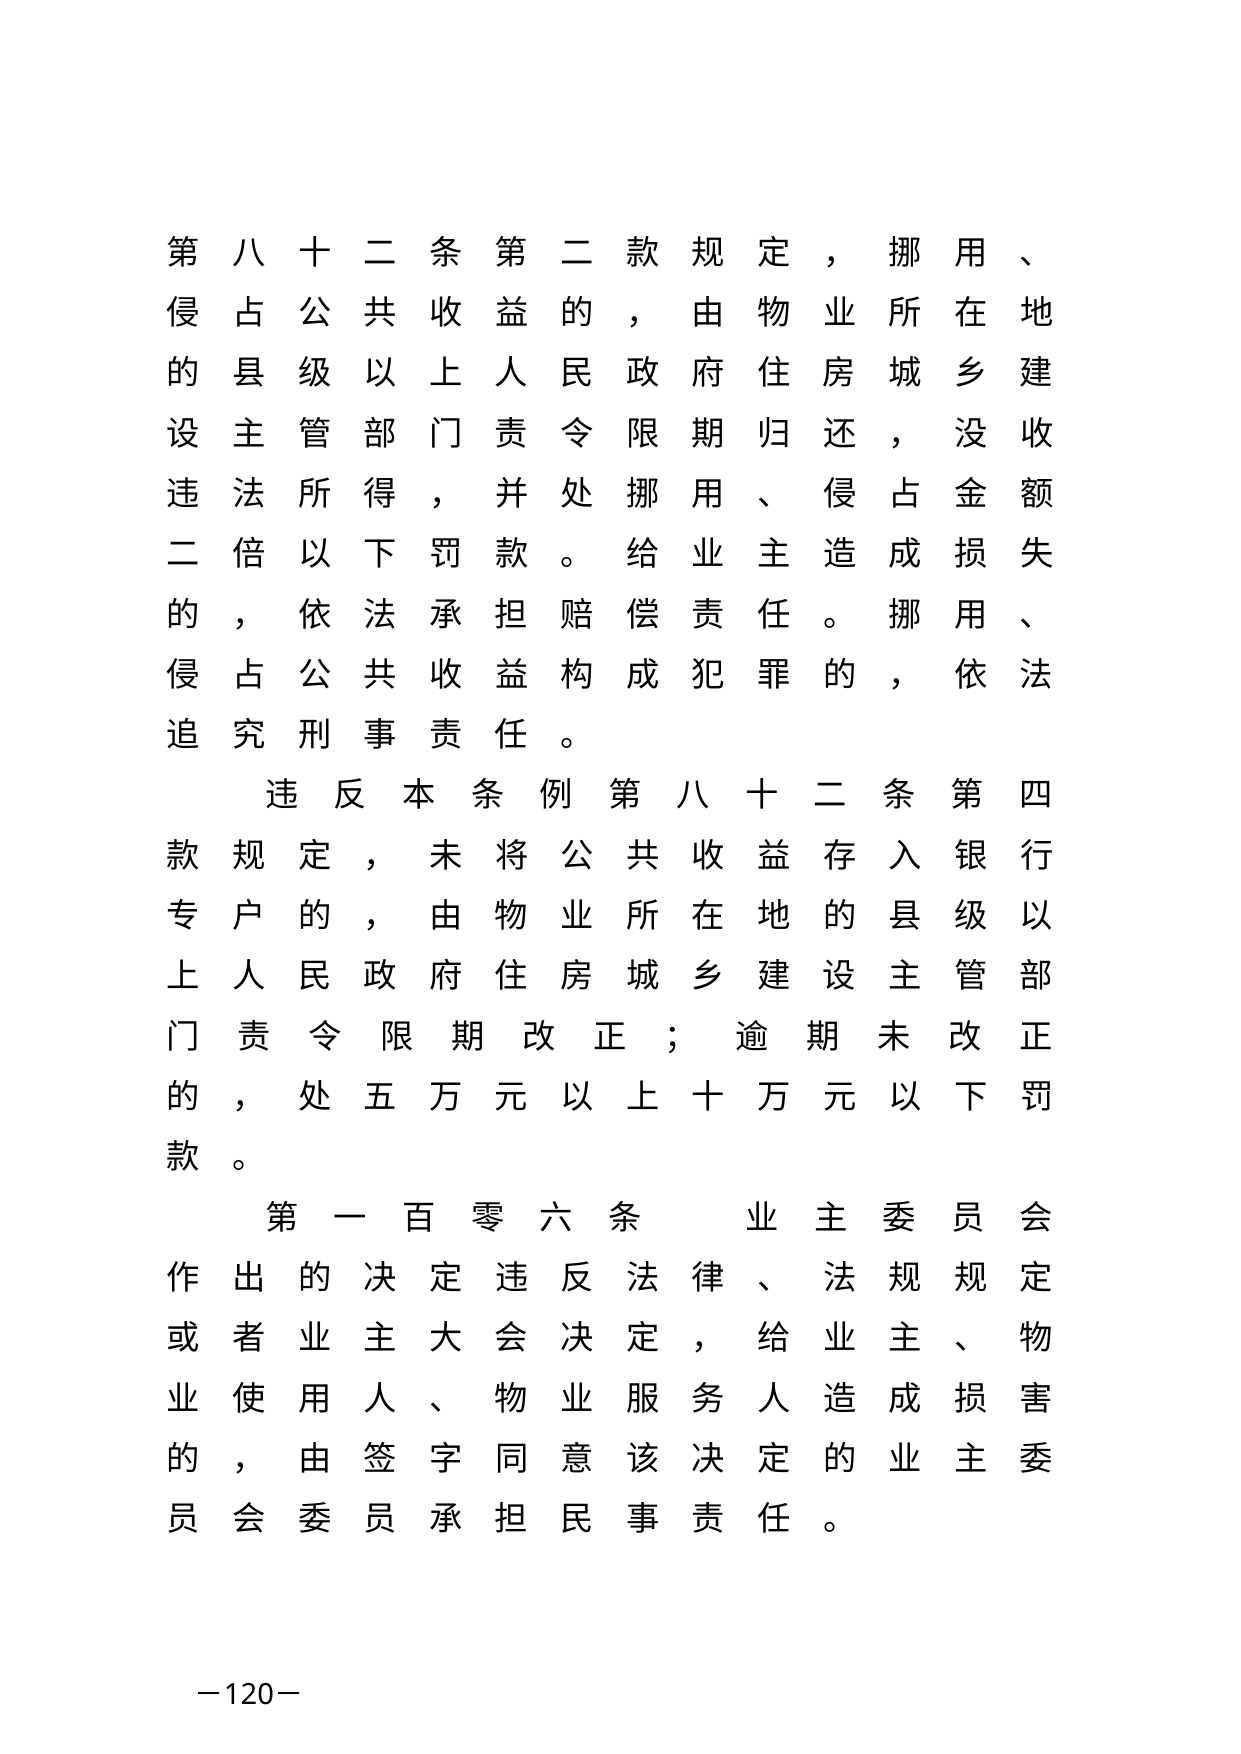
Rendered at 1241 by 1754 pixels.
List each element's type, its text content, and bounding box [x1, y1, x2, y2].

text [167, 219, 1085, 762]
text 违反本条例第八十二条第四款规定，未将公共收益存入银行专户的，由物业所在地的县级以上人民政府住房城乡建设主管部门责令限期改正；逾期未改正的，处五万元以上十万元以下罚款。 [167, 762, 1085, 1184]
text 第一百零六条 业主委员会作出的决定违反法律、法规规定或者业主大会决定，给业主、物业使用人、物业服务人造成损害的，由签字同意该决定的业主委员会委员承担民事责任。 [167, 1184, 1085, 1546]
